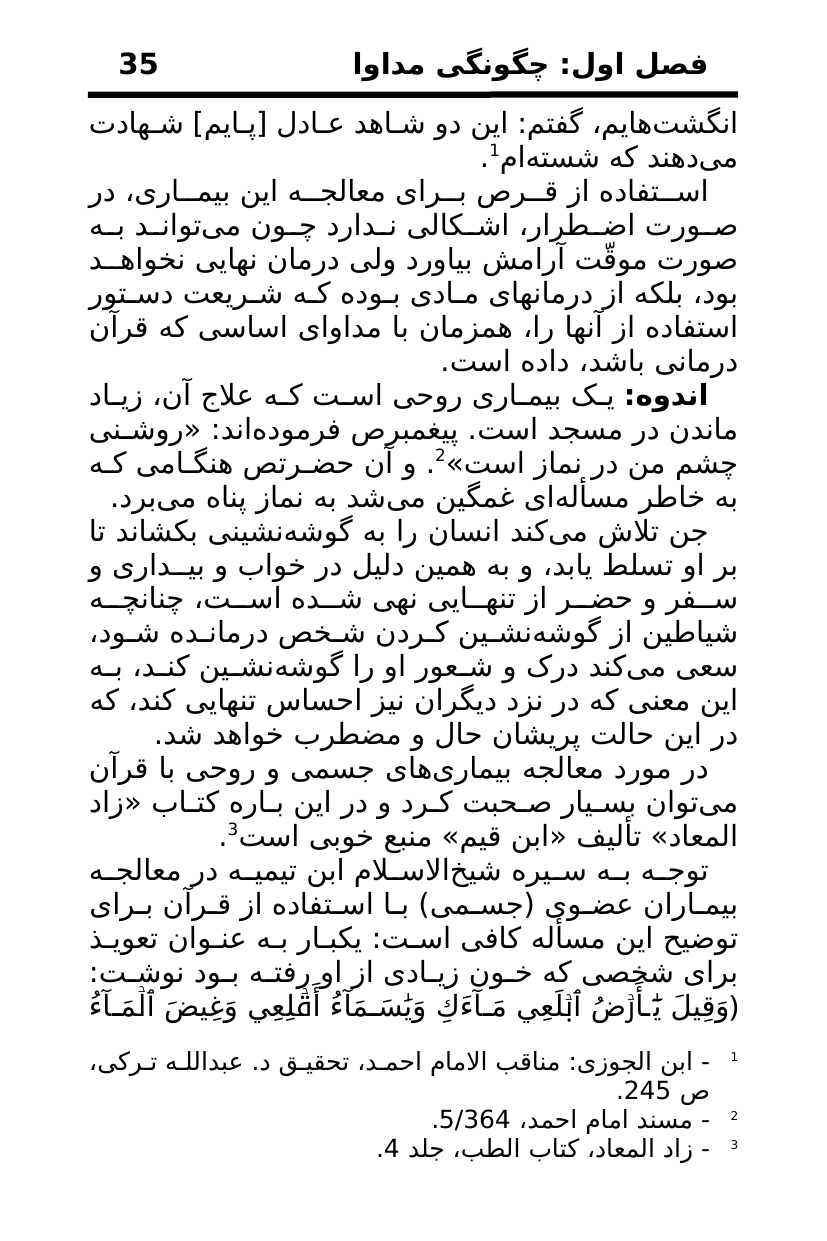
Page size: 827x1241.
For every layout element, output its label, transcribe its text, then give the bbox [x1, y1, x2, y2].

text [89, 106, 738, 174]
text در مورد معالجه بیماری‌های جسمی و روحی با قرآن می‌توان بسیار صحبت کرد و در این باره کتاب «زاد المعاد» تألیف «ابن قیم» منبع خوبی است. [89, 752, 738, 853]
text جن تلاش می‌کند انسان را به گوشه‌نشینی بکشاند تا بر او تسلط یابد، و به همین دلیل در خواب و بیداری و سفر و حضر از تنهایی نهی شده است، چنانچه شیاطین از گوشه‌نشین کردن شخص درمانده شود، سعی می‌کند درک و شعور او را گوشه‌نشین کند، به این معنی که در نزد دیگران نیز احساس تنهایی کند، که در این حالت پریشان‌ حال و مضطرب خواهد شد. [89, 514, 738, 752]
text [89, 853, 738, 1023]
text اندوه: یک بیماری روحی است که علاج آن، زیاد ماندن در مسجد است. پیغمبرص فرموده‌اند: «روشنی چشم من در نماز است». و آن حضرتص هنگامی که به خاطر مسأله‌ای غمگین می‌شد به نماز پناه می‌برد. [89, 378, 738, 514]
text استفاده از قرص برای معالجه این بیماری، در صورت اضطرار، اشکالی ندارد چون می‌تواند به صورت موقّت آرامش بیاورد ولی درمان نهایی نخواهد بود، بلکه از درمانهای مادی بوده که شریعت دستور استفاده از آنها را، همزمان با مداوای اساسی که قرآن درمانی باشد، داده است. [89, 174, 738, 378]
